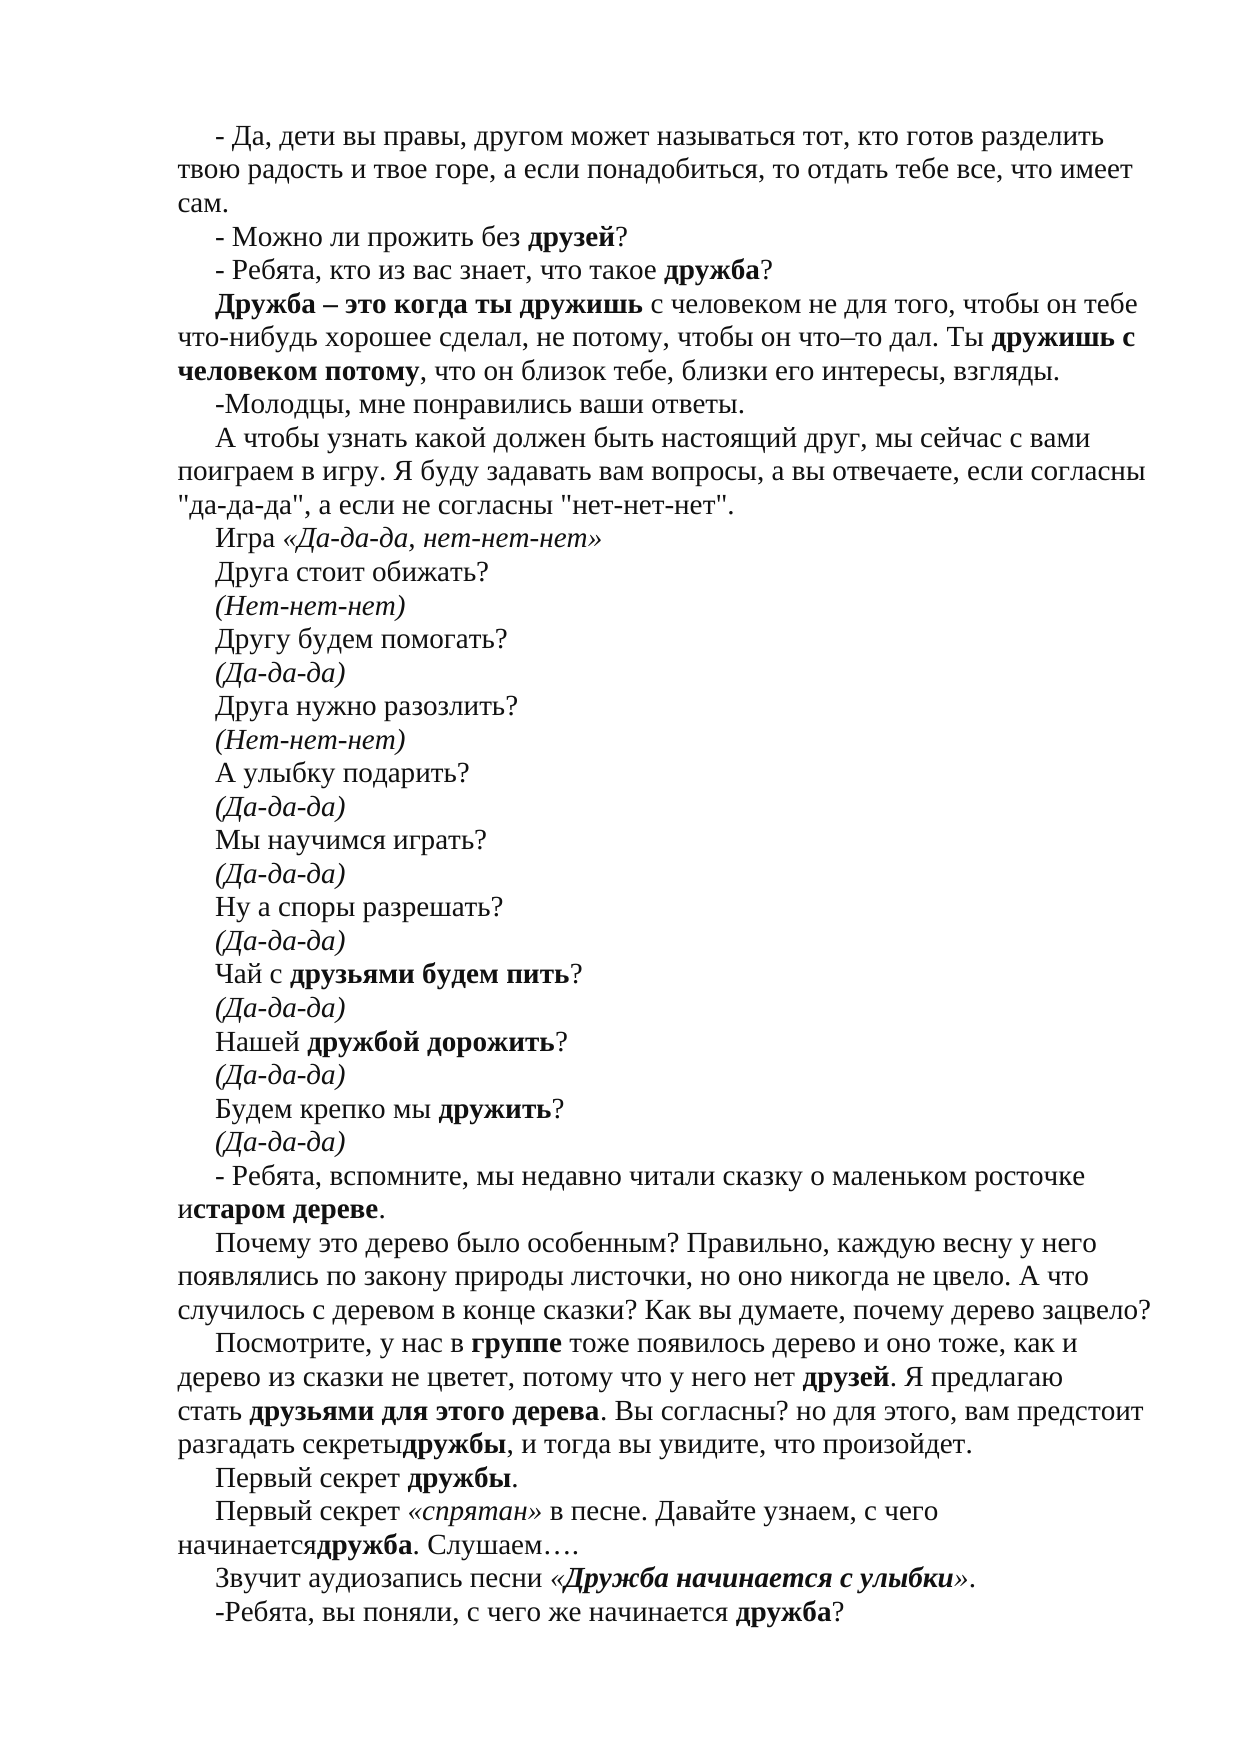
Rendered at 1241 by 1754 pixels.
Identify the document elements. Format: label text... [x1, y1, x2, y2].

text (Да-да-да) [177, 655, 1152, 688]
text - Да, дети вы правы, другом может называться тот, кто готов разделить твою радость и твое горе, а если понадобиться, то отдать тебе все, что имеет сам. [177, 118, 1152, 219]
text (Да-да-да) [177, 923, 1152, 957]
text (Да-да-да) [177, 990, 1152, 1024]
text (Да-да-да) [177, 789, 1152, 822]
text Будем крепко мы дружить? [177, 1091, 1152, 1124]
text А чтобы узнать какой должен быть настоящий друг, мы сейчас с вами поиграем в игру. Я буду задавать вам вопросы, а вы отвечаете, если согласны "да-да-да", а если не согласны "нет-нет-нет". [177, 420, 1152, 521]
text Игра «Да-да-да, нет-нет-нет» [177, 521, 1152, 554]
text Друга стоит обижать? [177, 554, 1152, 588]
text - Можно ли прожить без друзей? [177, 219, 1152, 252]
text Другу будем помогать? [177, 621, 1152, 655]
text Звучит аудиозапись песни «Дружба начинается с улыбки». [177, 1560, 1152, 1594]
text Друга нужно разозлить? [177, 688, 1152, 722]
text -Молодцы, мне понравились ваши ответы. [177, 386, 1152, 420]
text А улыбку подарить? [177, 755, 1152, 789]
text Почему это дерево было особенным? Правильно, каждую весну у него появлялись по закону природы листочки, но оно никогда не цвело. А что случилось с деревом в конце сказки? Как вы думаете, почему дерево зацвело? [177, 1225, 1152, 1326]
text Чай с друзьями будем пить? [177, 957, 1152, 990]
text (Да-да-да) [177, 1057, 1152, 1091]
text (Да-да-да) [177, 856, 1152, 889]
text Нашей дружбой дорожить? [177, 1024, 1152, 1057]
text Дружба – это когда ты дружишь с человеком не для того, чтобы он тебе что-нибудь хорошее сделал, не потому, чтобы он что–то дал. Ты дружишь с человеком потому, что он близок тебе, близки его интересы, взгляды. [177, 286, 1152, 386]
text Первый секрет «спрятан» в песне. Давайте узнаем, с чего начинаетсядружба. Слушаем…. [177, 1493, 1152, 1560]
text (Нет-нет-нет) [177, 588, 1152, 621]
text (Да-да-да) [177, 1124, 1152, 1158]
text -Ребята, вы поняли, с чего же начинается дружба? [177, 1594, 1152, 1627]
text (Нет-нет-нет) [177, 722, 1152, 755]
text Мы научимся играть? [177, 822, 1152, 856]
text Первый секрет дружбы. [177, 1460, 1152, 1493]
text - Ребята, вспомните, мы недавно читали сказку о маленьком росточке истаром дереве. [177, 1158, 1152, 1225]
text Ну а споры разрешать? [177, 889, 1152, 923]
text - Ребята, кто из вас знает, что такое дружба? [177, 252, 1152, 286]
text Посмотрите, у нас в группе тоже появилось дерево и оно тоже, как и дерево из сказки не цветет, потому что у него нет друзей. Я предлагаю стать друзьями для этого дерева. Вы согласны? но для этого, вам предстоит разгадать секретыдружбы, и тогда вы увидите, что произойдет. [177, 1326, 1152, 1460]
